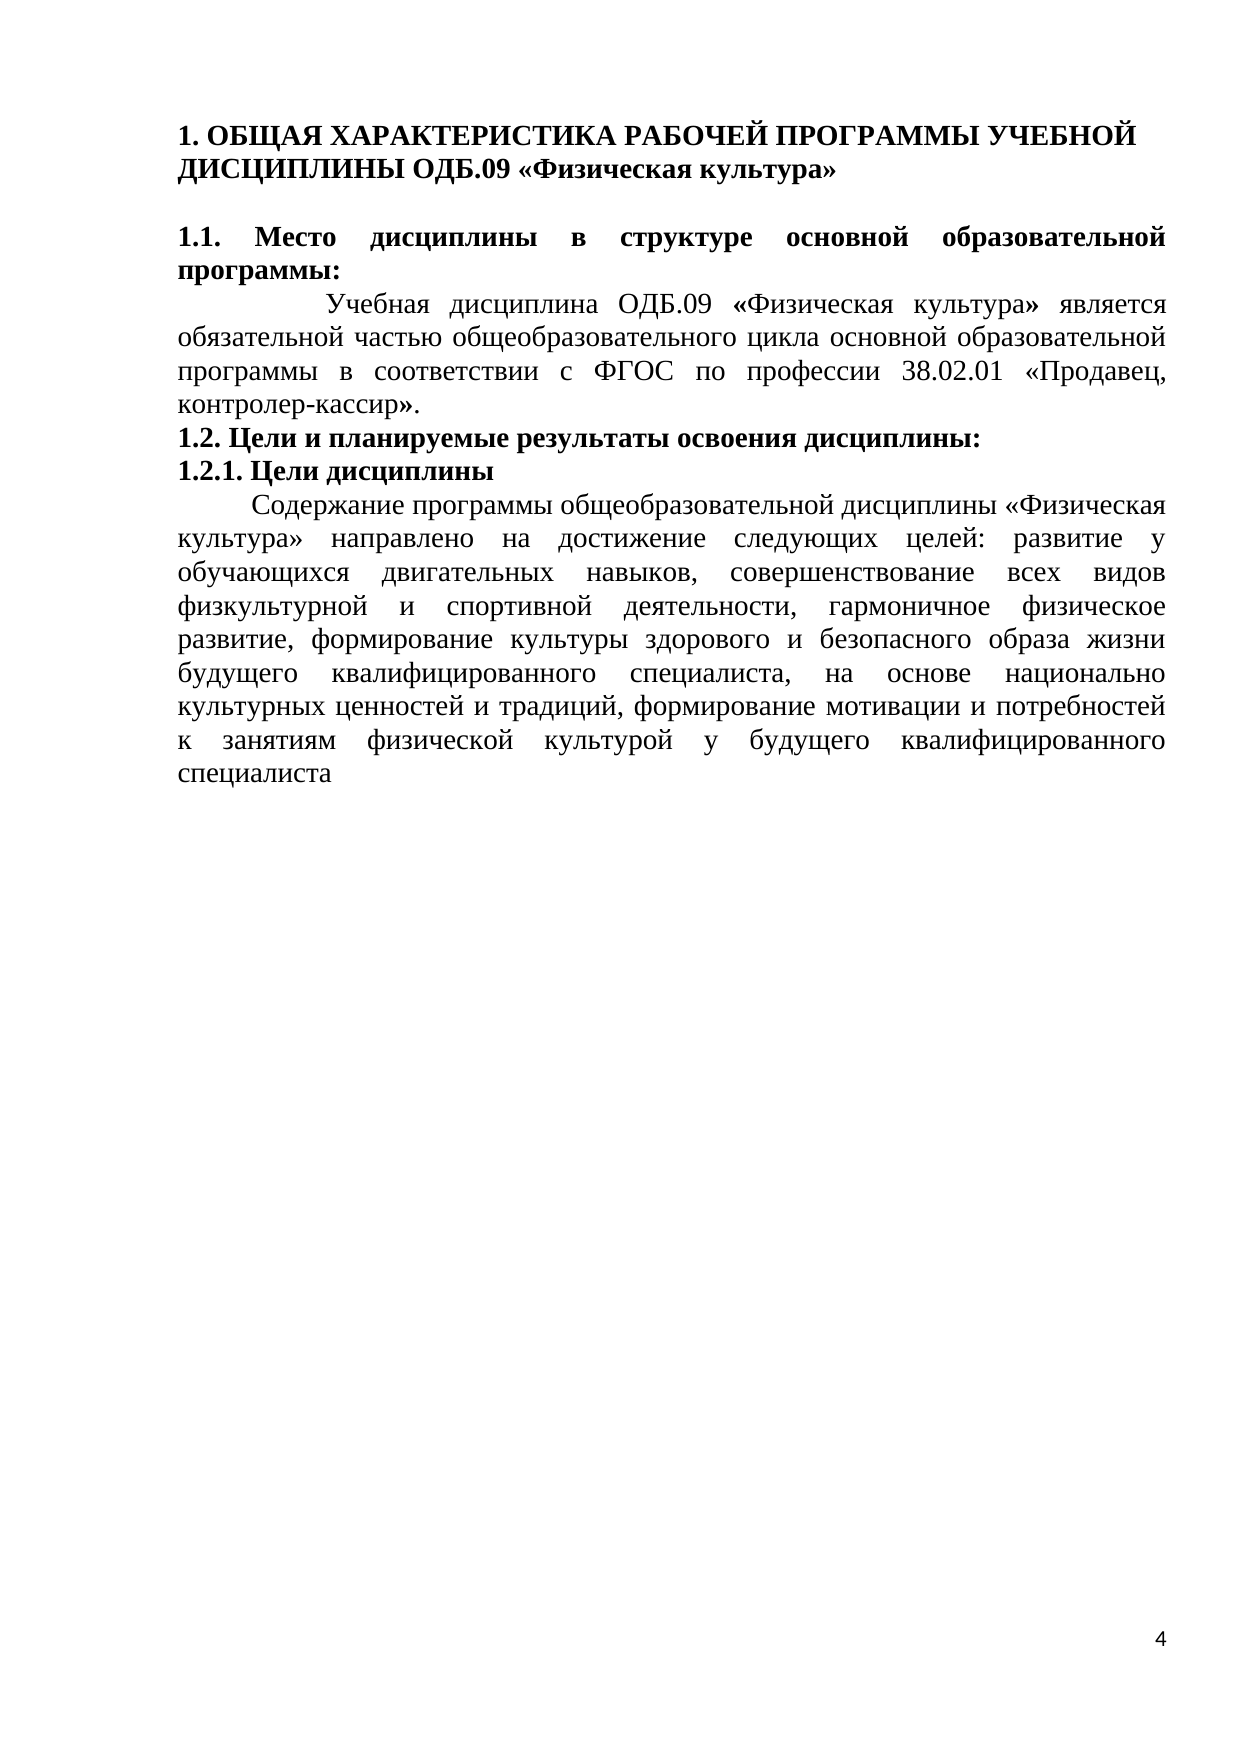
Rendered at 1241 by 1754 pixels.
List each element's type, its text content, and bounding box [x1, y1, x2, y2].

text Учебная дисциплина ОДБ.09 «Физическая культура» является обязательной частью общеобразовательного цикла основной образовательной программы в соответствии с ФГОС по профессии 38.02.01 «Продавец, контролер-кассир». [177, 286, 1167, 420]
text 1. ОБЩАЯ ХАРАКТЕРИСТИКА РАБОЧЕЙ ПРОГРАММЫ УЧЕБНОЙ ДИСЦИПЛИНЫ ОДБ.09 «Физическая культура» [177, 118, 1167, 185]
text 1.2. Цели и планируемые результаты освоения дисциплины: [177, 420, 1167, 453]
text Содержание программы общеобразовательной дисциплины «Физическая культура» направлено на достижение следующих целей: развитие у обучающихся двигательных навыков, совершенствование всех видов физкультурной и спортивной деятельности, гармоничное физическое развитие, формирование культуры здорового и безопасного образа жизни будущего квалифицированного специалиста, на основе национально культурных ценностей и традиций, формирование мотивации и потребностей к занятиям физической культурой у будущего квалифицированного специалиста [177, 487, 1167, 789]
text 1.1. Место дисциплины в структуре основной образовательной программы: [177, 219, 1167, 286]
text 1.2.1. Цели дисциплины [177, 453, 1167, 487]
